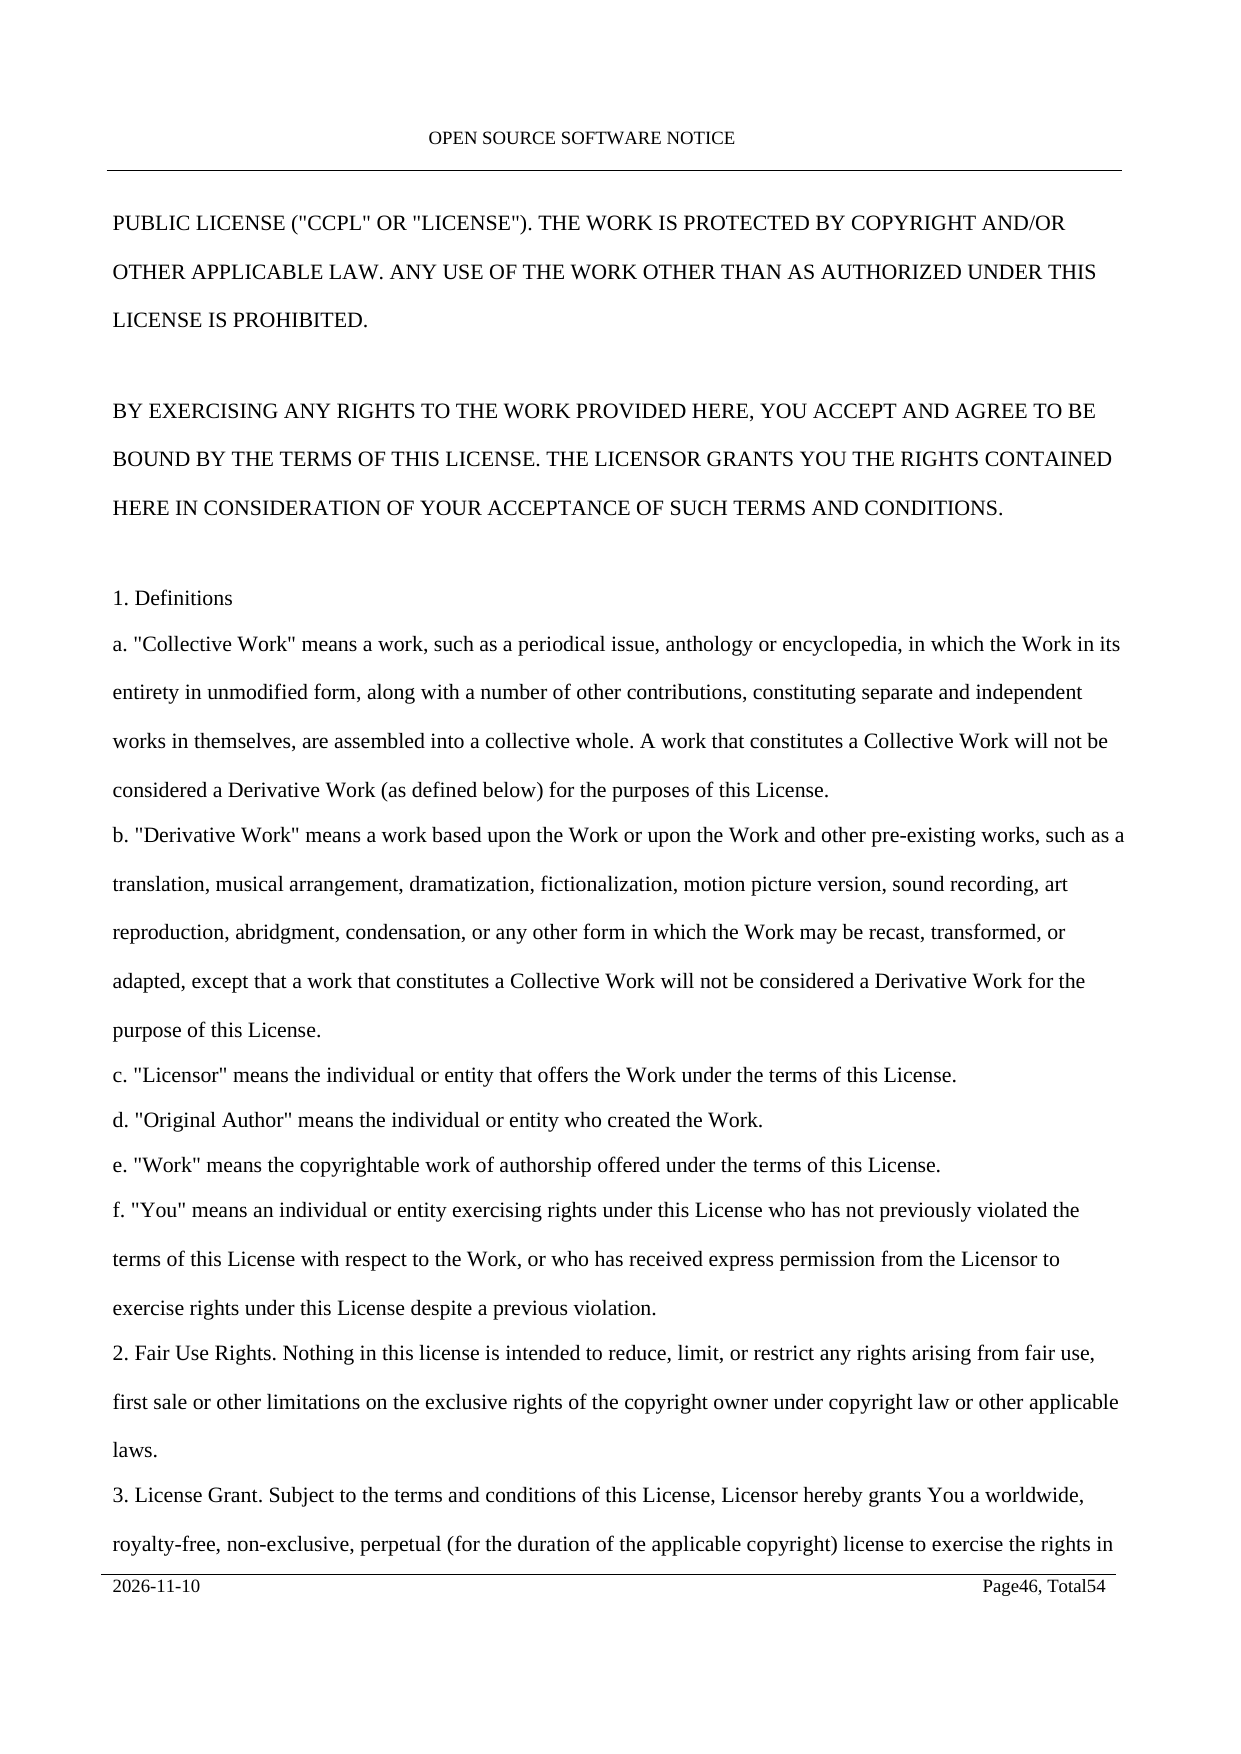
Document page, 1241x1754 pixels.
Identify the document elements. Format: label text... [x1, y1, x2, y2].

text e. "Work" means the copyrightable work of authorship offered under the terms of this License. [112, 1148, 1128, 1181]
text d. "Original Author" means the individual or entity who created the Work. [112, 1103, 1128, 1136]
text b. "Derivative Work" means a work based upon the Work or upon the Work and other pre-existing works, such as a translation, musical arrangement, dramatization, fictionalization, motion picture version, sound recording, art reproduction, abridgment, condensation, or any other form in which the Work may be recast, transformed, or adapted, except that a work that constitutes a Collective Work will not be considered a Derivative Work for the purpose of this License. [112, 818, 1128, 1046]
text f. "You" means an individual or entity exercising rights under this License who has not previously violated the terms of this License with respect to the Work, or who has received express permission from the Licensor to exercise rights under this License despite a previous violation. [112, 1194, 1128, 1324]
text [112, 1479, 1128, 1560]
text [112, 206, 1128, 336]
text c. "Licensor" means the individual or entity that offers the Work under the terms of this License. [112, 1058, 1128, 1091]
text 2. Fair Use Rights. Nothing in this license is intended to reduce, limit, or restrict any rights arising from fair use, first sale or other limitations on the exclusive rights of the copyright owner under copyright law or other applicable laws. [112, 1336, 1128, 1466]
text a. "Collective Work" means a work, such as a periodical issue, anthology or encyclopedia, in which the Work in its entirety in unmodified form, along with a number of other contributions, constituting separate and independent works in themselves, are assembled into a collective whole. A work that constitutes a Collective Work will not be considered a Derivative Work (as defined below) for the purposes of this License. [112, 627, 1128, 806]
text BY EXERCISING ANY RIGHTS TO THE WORK PROVIDED HERE, YOU ACCEPT AND AGREE TO BE BOUND BY THE TERMS OF THIS LICENSE. THE LICENSOR GRANTS YOU THE RIGHTS CONTAINED HERE IN CONSIDERATION OF YOUR ACCEPTANCE OF SUCH TERMS AND CONDITIONS. [112, 394, 1128, 524]
text 1. Definitions [112, 582, 1128, 614]
